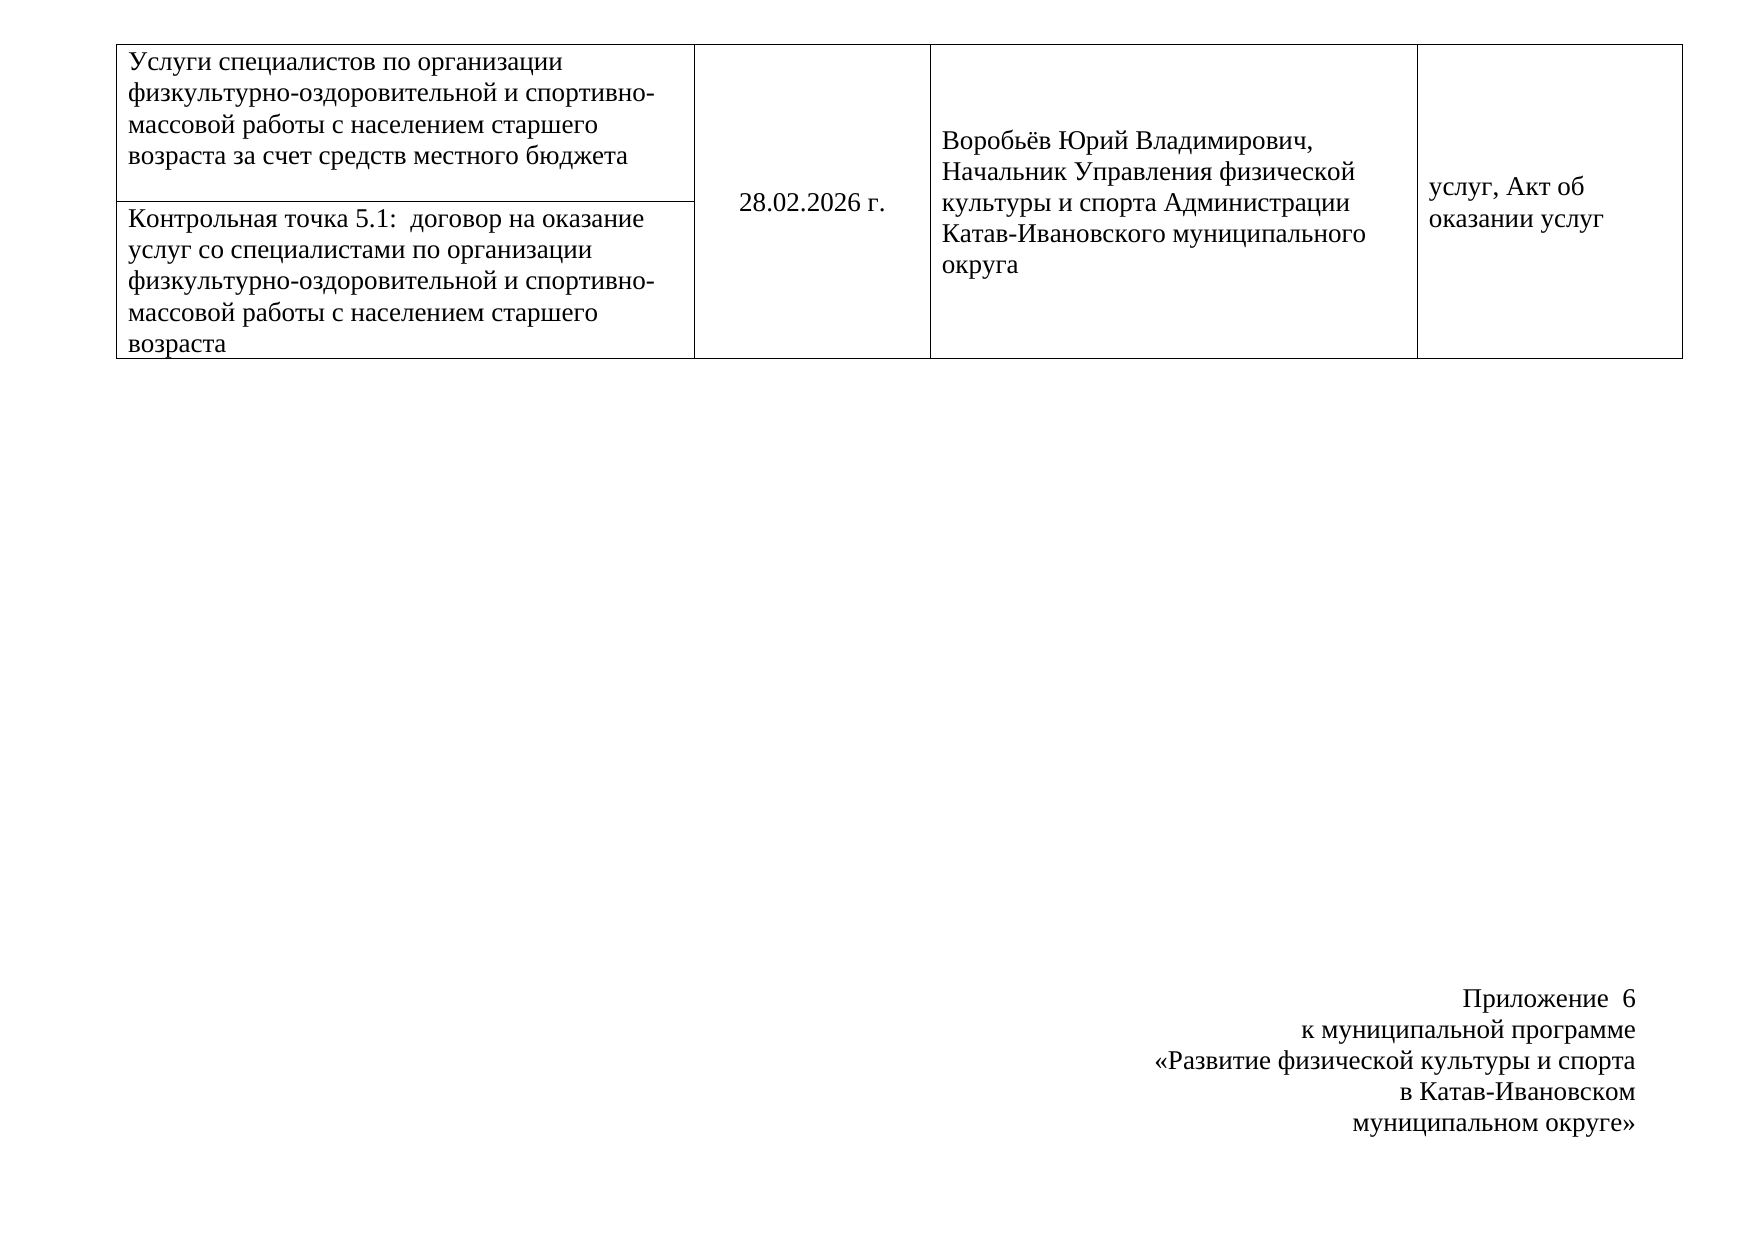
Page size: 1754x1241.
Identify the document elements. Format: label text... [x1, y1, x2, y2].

text Приложение 6 [118, 982, 1636, 1013]
text к муниципальной программе [118, 1013, 1636, 1044]
table_cell Контрольная точка 5.1: договор на оказание услуг со специалистами по организации физкультурно-оздоровительной и спортивно-массовой работы с населением старшего возраста [117, 202, 694, 358]
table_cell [117, 45, 694, 201]
text в Катав-Ивановском [118, 1075, 1636, 1106]
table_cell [1418, 45, 1682, 358]
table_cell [695, 45, 930, 358]
text «Развитие физической культуры и спорта [118, 1044, 1636, 1075]
text муниципальном округе» [118, 1106, 1636, 1138]
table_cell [931, 45, 1417, 358]
